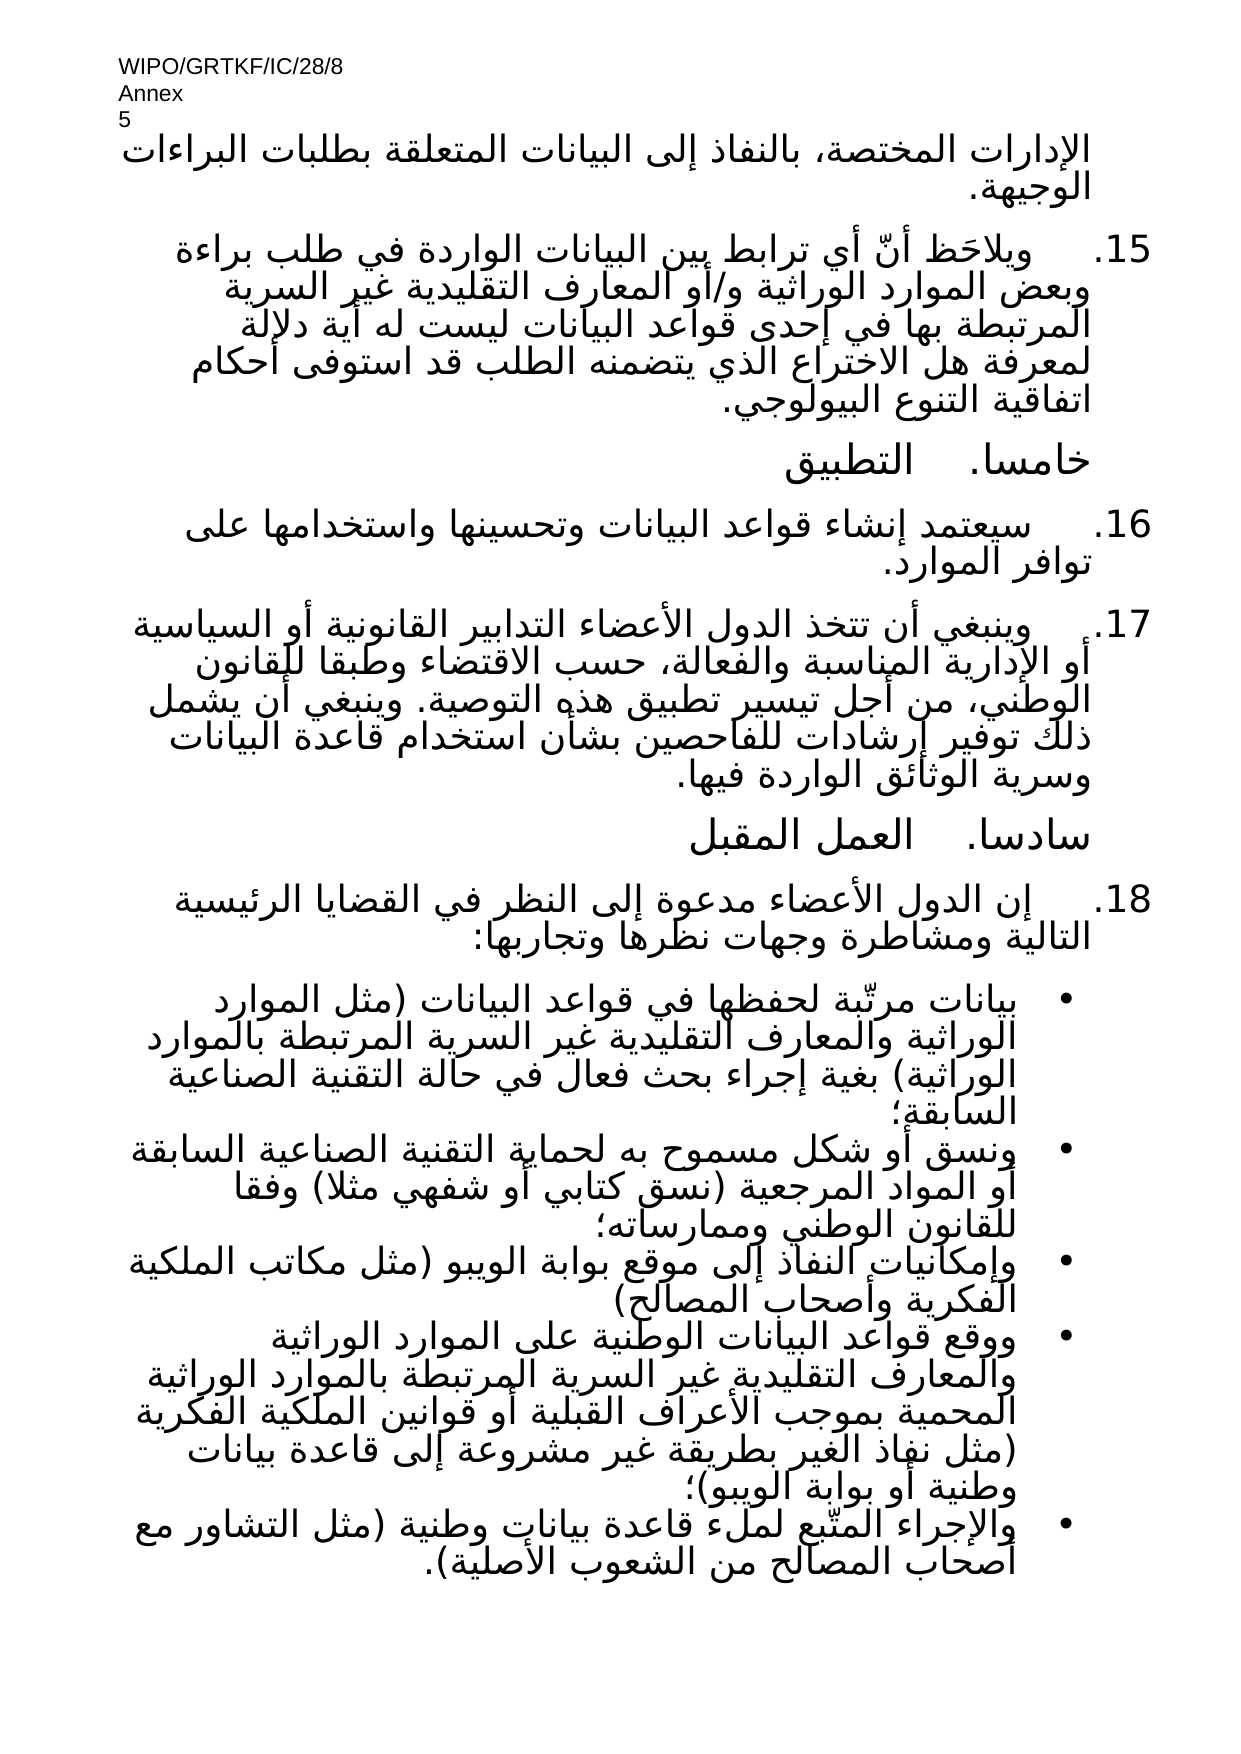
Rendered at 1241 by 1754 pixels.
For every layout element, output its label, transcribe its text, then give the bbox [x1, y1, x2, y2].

list وإمكانيات النفاذ إلى موقع بوابة الويبو (مثل مكاتب الملكية الفكرية وأصحاب المصالح) [118, 1245, 1055, 1320]
text سادسا. العمل المقبل [118, 820, 1092, 857]
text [118, 132, 1092, 207]
text ويلاحَظ أنّ أي ترابط بين البيانات الواردة في طلب براءة وبعض الموارد الوراثية و/أو المعارف التقليدية غير السرية المرتبطة بها في إحدى قواعد البيانات ليست له أية دلالة لمعرفة هل الاختراع الذي يتضمنه الطلب قد استوفى أحكام اتفاقية التنوع البيولوجي. [118, 232, 1092, 420]
text إن الدول الأعضاء مدعوة إلى النظر في القضايا الرئيسية التالية ومشاطرة وجهات نظرها وتجاربها: [118, 882, 1092, 957]
list ووقع قواعد البيانات الوطنية على الموارد الوراثية والمعارف التقليدية غير السرية المرتبطة بالموارد الوراثية المحمية بموجب الأعراف القبلية أو قوانين الملكية الفكرية (مثل نفاذ الغير بطريقة غير مشروعة إلى قاعدة بيانات وطنية أو بوابة الويبو)؛ [118, 1320, 1055, 1507]
text سيعتمد إنشاء قواعد البيانات وتحسينها واستخدامها على توافر الموارد. [118, 507, 1092, 582]
list ونسق أو شكل مسموح به لحماية التقنية الصناعية السابقة أو المواد المرجعية (نسق كتابي أو شفهي مثلا) وفقا للقانون الوطني وممارساته؛ [118, 1132, 1055, 1245]
text وينبغي أن تتخذ الدول الأعضاء التدابير القانونية أو السياسية أو الإدارية المناسبة والفعالة، حسب الاقتضاء وطبقا للقانون الوطني، من أجل تيسير تطبيق هذه التوصية. وينبغي أن يشمل ذلك توفير إرشادات للفاحصين بشأن استخدام قاعدة البيانات وسرية الوثائق الواردة فيها. [118, 607, 1092, 795]
list والإجراء المتّبع لملء قاعدة بيانات وطنية (مثل التشاور مع أصحاب المصالح من الشعوب الأصلية). [118, 1507, 1055, 1582]
list بيانات مرتّبة لحفظها في قواعد البيانات (مثل الموارد الوراثية والمعارف التقليدية غير السرية المرتبطة بالموارد الوراثية) بغية إجراء بحث فعال في حالة التقنية الصناعية السابقة؛ [118, 982, 1055, 1132]
text خامسا. التطبيق [806, 445, 1092, 482]
text خامسا. التطبيق [118, 445, 849, 482]
